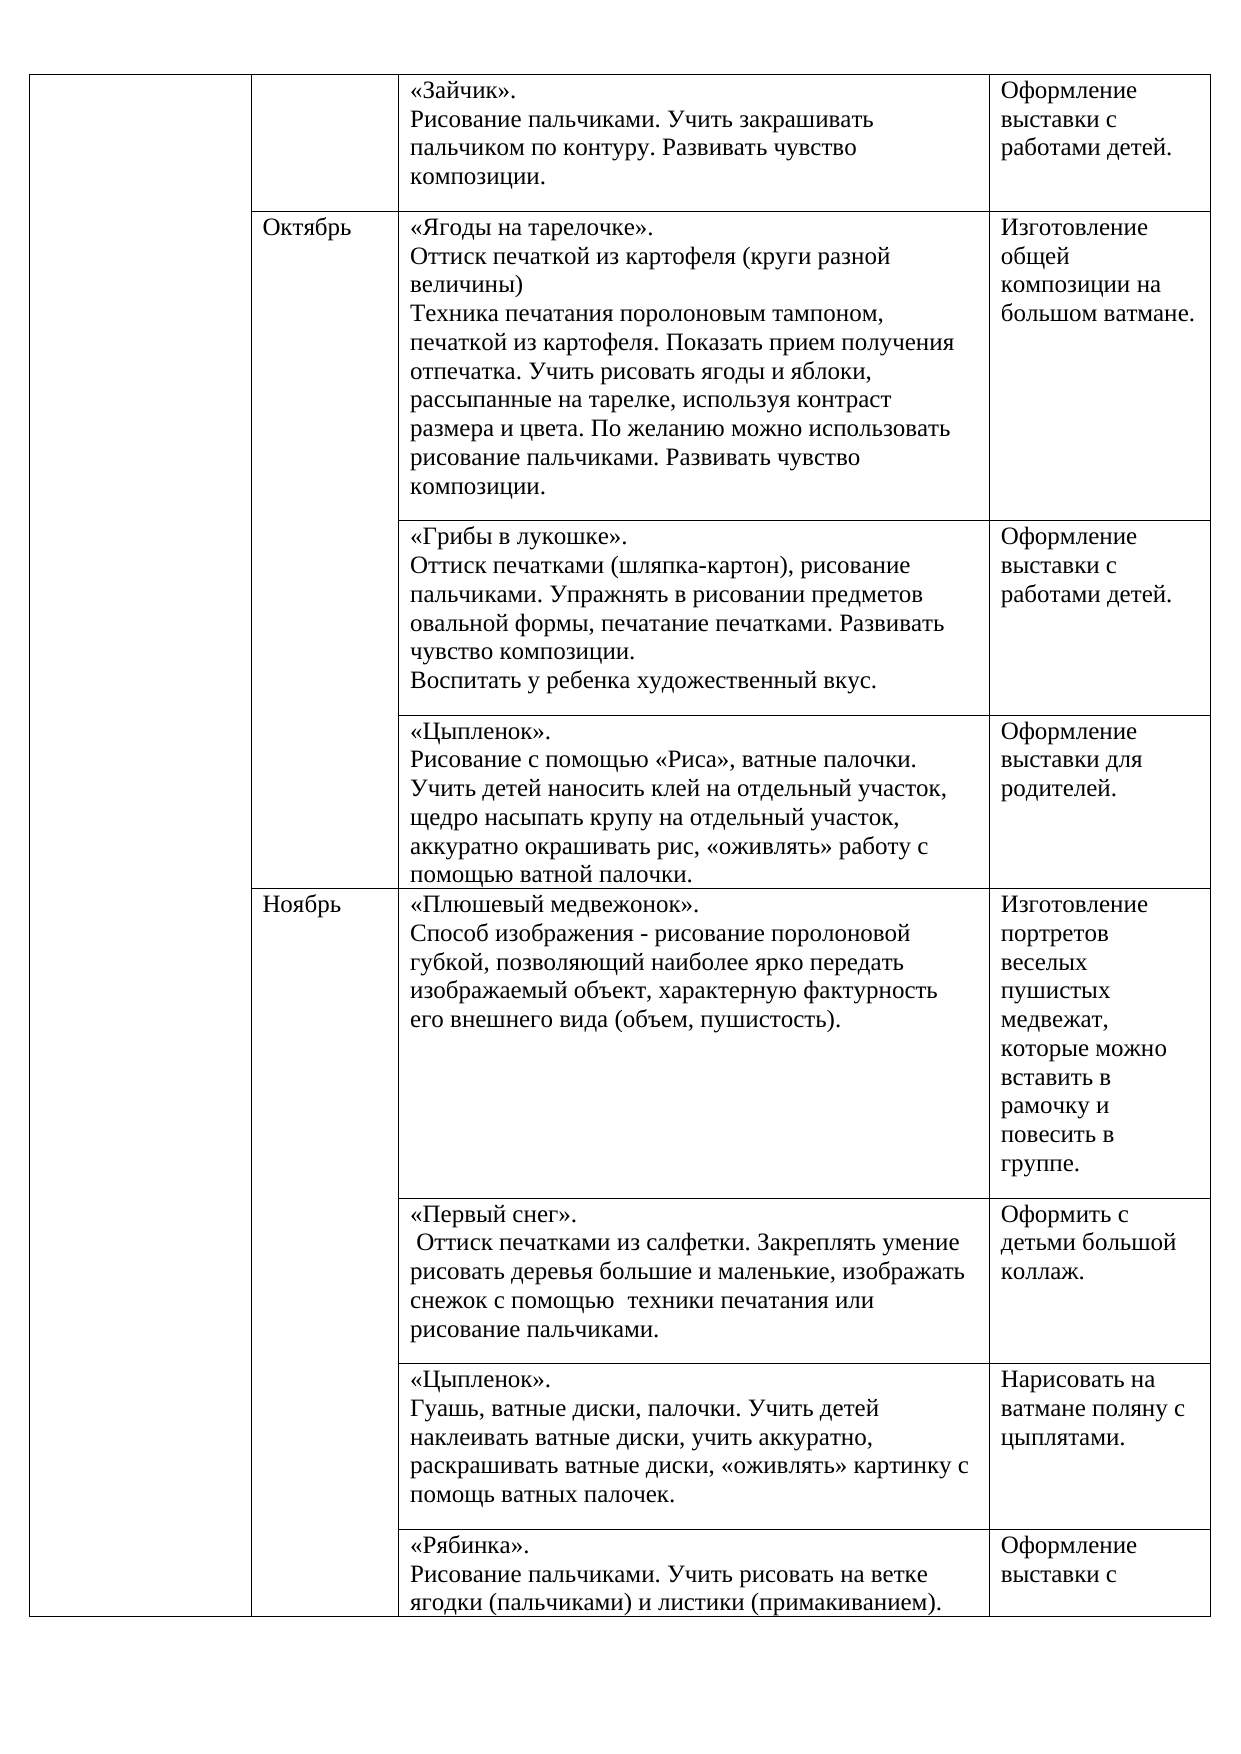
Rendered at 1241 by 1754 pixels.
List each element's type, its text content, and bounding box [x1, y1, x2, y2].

table_cell «Зайчик». Рисование пальчиками. Учить закрашивать пальчиком по контуру. Развивать чувство композиции. [399, 75, 989, 211]
table_cell Ноябрь [252, 889, 398, 1616]
table_cell Оформление выставки для родителей. [990, 716, 1210, 888]
table_cell Изготовление общей композиции на большом ватмане. [990, 212, 1210, 520]
table_cell Оформить с детьми большой коллаж. [990, 1199, 1210, 1363]
table_cell Изготовление портретов веселых пушистых медвежат, которые можно вставить в рамочку и повесить в группе. [990, 889, 1210, 1198]
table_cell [990, 1530, 1210, 1616]
table_cell «Грибы в лукошке». Оттиск печатками (шляпка-картон), рисование пальчиками. Упражнять в рисовании предметов овальной формы, печатание печатками. Развивать чувство композиции. Воспитать у ребенка художественный вкус. [399, 521, 989, 715]
table_cell «Плюшевый медвежонок». Способ изображения - рисование поролоновой губкой, позволяющий наиболее ярко передать изображаемый объект, характерную фактурность его внешнего вида (объем, пушистость). [399, 889, 989, 1198]
table_cell Октябрь [252, 212, 398, 888]
table_cell «Цыпленок». Гуашь, ватные диски, палочки. Учить детей наклеивать ватные диски, учить аккуратно, раскрашивать ватные диски, «оживлять» картинку с помощь ватных палочек. [399, 1364, 989, 1529]
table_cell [399, 1530, 989, 1616]
table_cell «Цыпленок». Рисование с помощью «Риса», ватные палочки. Учить детей наносить клей на отдельный участок, щедро насыпать крупу на отдельный участок, аккуратно окрашивать рис, «оживлять» работу с помощью ватной палочки. [399, 716, 989, 888]
table_cell Оформление выставки с работами детей. [990, 521, 1210, 715]
table_cell Нарисовать на ватмане поляну с цыплятами. [990, 1364, 1210, 1529]
table_cell «Ягоды на тарелочке». Оттиск печаткой из картофеля (круги разной величины) Техника печатания поролоновым тампоном, печаткой из картофеля. Показать прием получения отпечатка. Учить рисовать ягоды и яблоки, рассыпанные на тарелке, используя контраст размера и цвета. По желанию можно использовать рисование пальчиками. Развивать чувство композиции. [399, 212, 989, 520]
table_cell «Первый снег». Оттиск печатками из салфетки. Закреплять умение рисовать деревья большие и маленькие, изображать снежок с помощью техники печатания или рисование пальчиками. [399, 1199, 989, 1363]
table_cell Оформление выставки с работами детей. [990, 75, 1210, 211]
